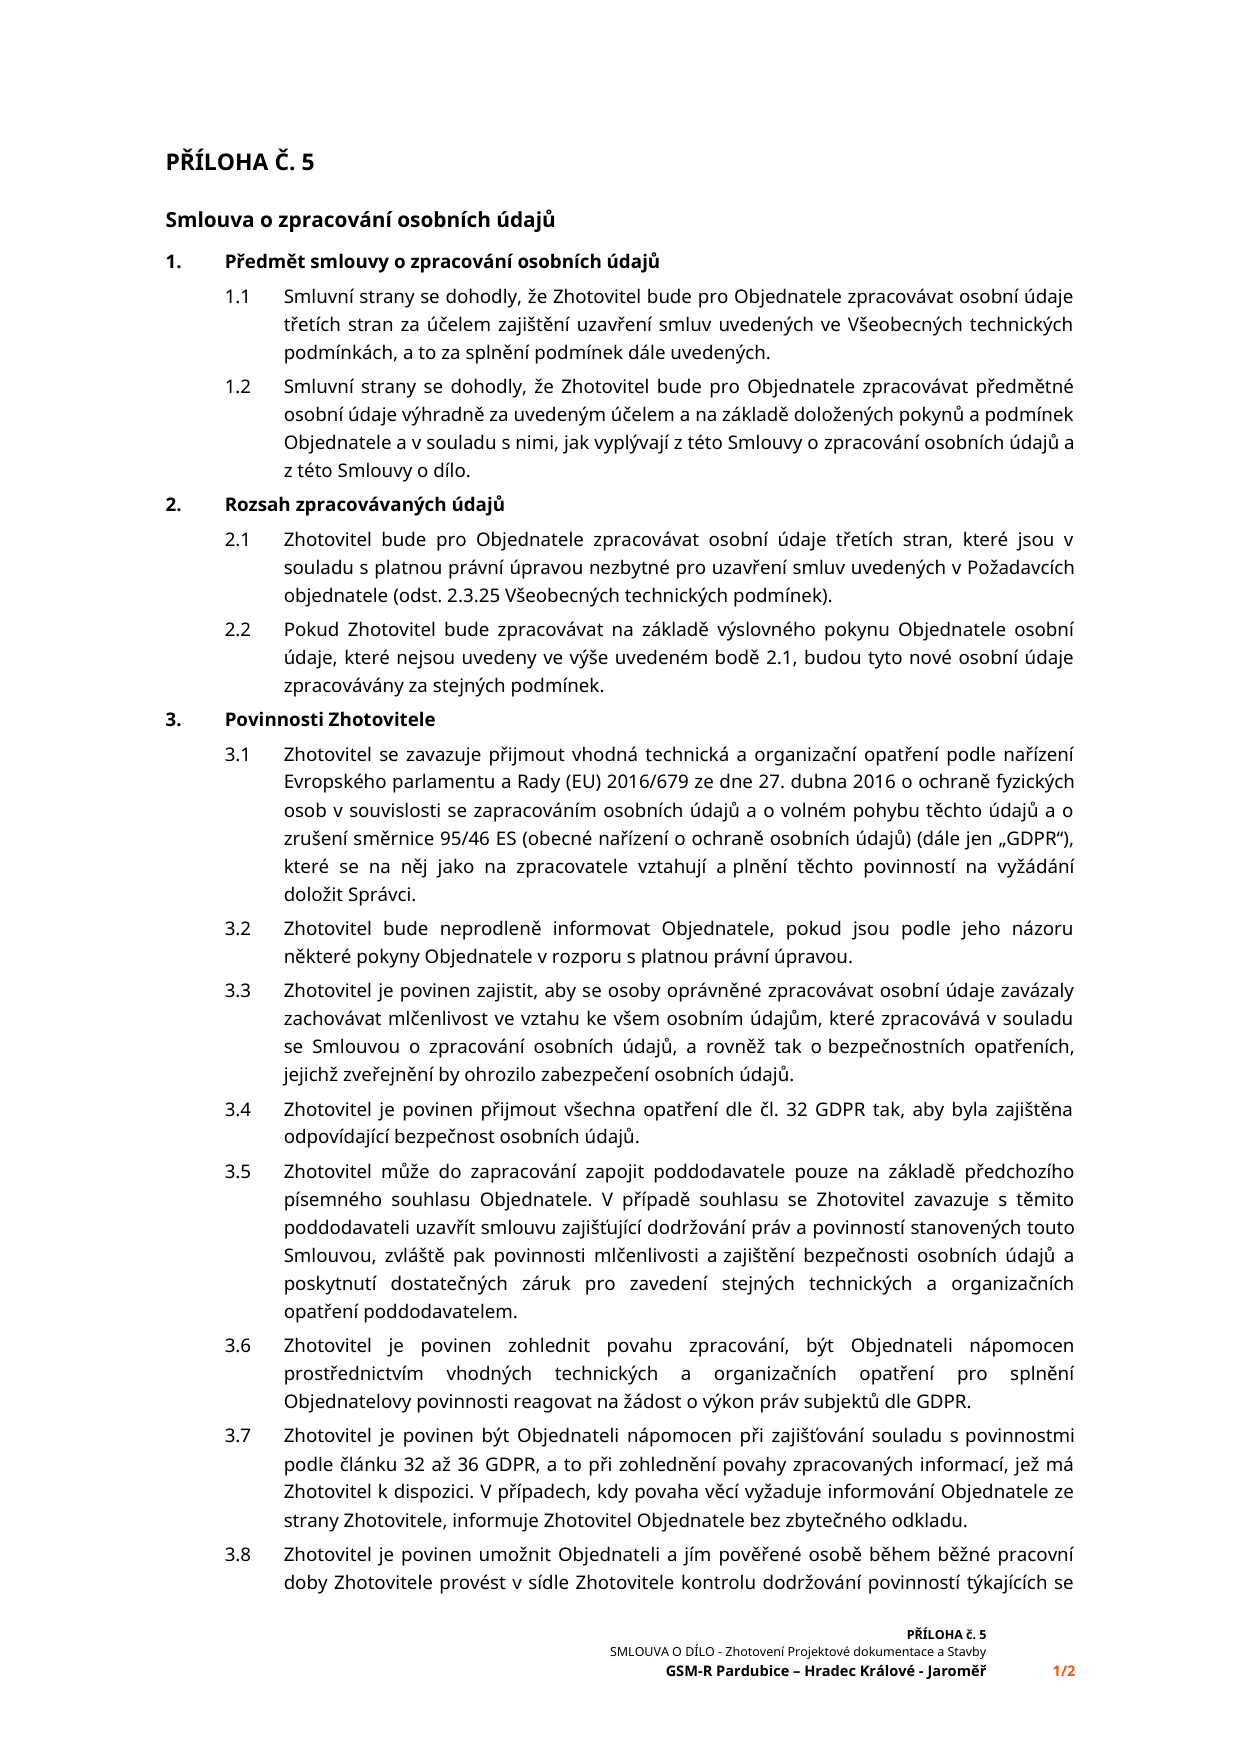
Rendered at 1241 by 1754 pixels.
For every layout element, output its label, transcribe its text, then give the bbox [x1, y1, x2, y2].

list Zhotovitel může do zapracování zapojit poddodavatele pouze na základě předchozího písemného souhlasu Objednatele. V případě souhlasu se Zhotovitel zavazuje s těmito poddodavateli uzavřít smlouvu zajišťující dodržování práv a povinností stanovených touto Smlouvou, zvláště pak povinnosti mlčenlivosti a zajištění bezpečnosti osobních údajů a poskytnutí dostatečných záruk pro zavedení stejných technických a organizačních opatření poddodavatelem. [224, 1158, 1075, 1324]
text Smlouva o zpracování osobních údajů [165, 205, 1075, 233]
list Smluvní strany se dohodly, že Zhotovitel bude pro Objednatele zpracovávat předmětné osobní údaje výhradně za uvedeným účelem a na základě doložených pokynů a podmínek Objednatele a v souladu s nimi, jak vyplývají z této Smlouvy o zpracování osobních údajů a z této Smlouvy o dílo. [224, 373, 1075, 483]
list Zhotovitel bude pro Objednatele zpracovávat osobní údaje třetích stran, které jsou v souladu s platnou právní úpravou nezbytné pro uzavření smluv uvedených v Požadavcích objednatele (odst. 2.3.25 Všeobecných technických podmínek). [224, 526, 1075, 607]
list Rozsah zpracovávaných údajů [165, 492, 1075, 517]
list Smluvní strany se dohodly, že Zhotovitel bude pro Objednatele zpracovávat osobní údaje třetích stran za účelem zajištění uzavření smluv uvedených ve Všeobecných technických podmínkách, a to za splnění podmínek dále uvedených. [224, 283, 1075, 364]
list Zhotovitel je povinen přijmout všechna opatření dle čl. 32 GDPR tak, aby byla zajištěna odpovídající bezpečnost osobních údajů. [224, 1096, 1075, 1149]
list Předmět smlouvy o zpracování osobních údajů [165, 249, 1075, 274]
list Zhotovitel je povinen zajistit, aby se osoby oprávněné zpracovávat osobní údaje zavázaly zachovávat mlčenlivost ve vztahu ke všem osobním údajům, které zpracovává v souladu se Smlouvou o zpracování osobních údajů, a rovněž tak o bezpečnostních opatřeních, jejichž zveřejnění by ohrozilo zabezpečení osobních údajů. [224, 977, 1075, 1087]
list Povinnosti Zhotovitele [165, 707, 1075, 732]
list Zhotovitel je povinen zohlednit povahu zpracování, být Objednateli nápomocen prostřednictvím vhodných technických a organizačních opatření pro splnění Objednatelovy povinnosti reagovat na žádost o výkon práv subjektů dle GDPR. [224, 1332, 1075, 1414]
list Pokud Zhotovitel bude zpracovávat na základě výslovného pokynu Objednatele osobní údaje, které nejsou uvedeny ve výše uvedeném bodě 2.1, budou tyto nové osobní údaje zpracovávány za stejných podmínek. [224, 616, 1075, 698]
list Zhotovitel je povinen být Objednateli nápomocen při zajišťování souladu s povinnostmi podle článku 32 až 36 GDPR, a to při zohlednění povahy zpracovaných informací, jež má Zhotovitel k dispozici. V případech, kdy povaha věcí vyžaduje informování Objednatele ze strany Zhotovitele, informuje Zhotovitel Objednatele bez zbytečného odkladu. [224, 1423, 1075, 1532]
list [224, 1541, 1075, 1595]
text Příloha č. 5 [165, 146, 1075, 177]
list Zhotovitel bude neprodleně informovat Objednatele, pokud jsou podle jeho názoru některé pokyny Objednatele v rozporu s platnou právní úpravou. [224, 915, 1075, 969]
list Zhotovitel se zavazuje přijmout vhodná technická a organizační opatření podle nařízení Evropského parlamentu a Rady (EU) 2016/679 ze dne 27. dubna 2016 o ochraně fyzických osob v souvislosti se zapracováním osobních údajů a o volném pohybu těchto údajů a o zrušení směrnice 95/46 ES (obecné nařízení o ochraně osobních údajů) (dále jen „GDPR“), které se na něj jako na zpracovatele vztahují a plnění těchto povinností na vyžádání doložit Správci. [224, 741, 1075, 906]
